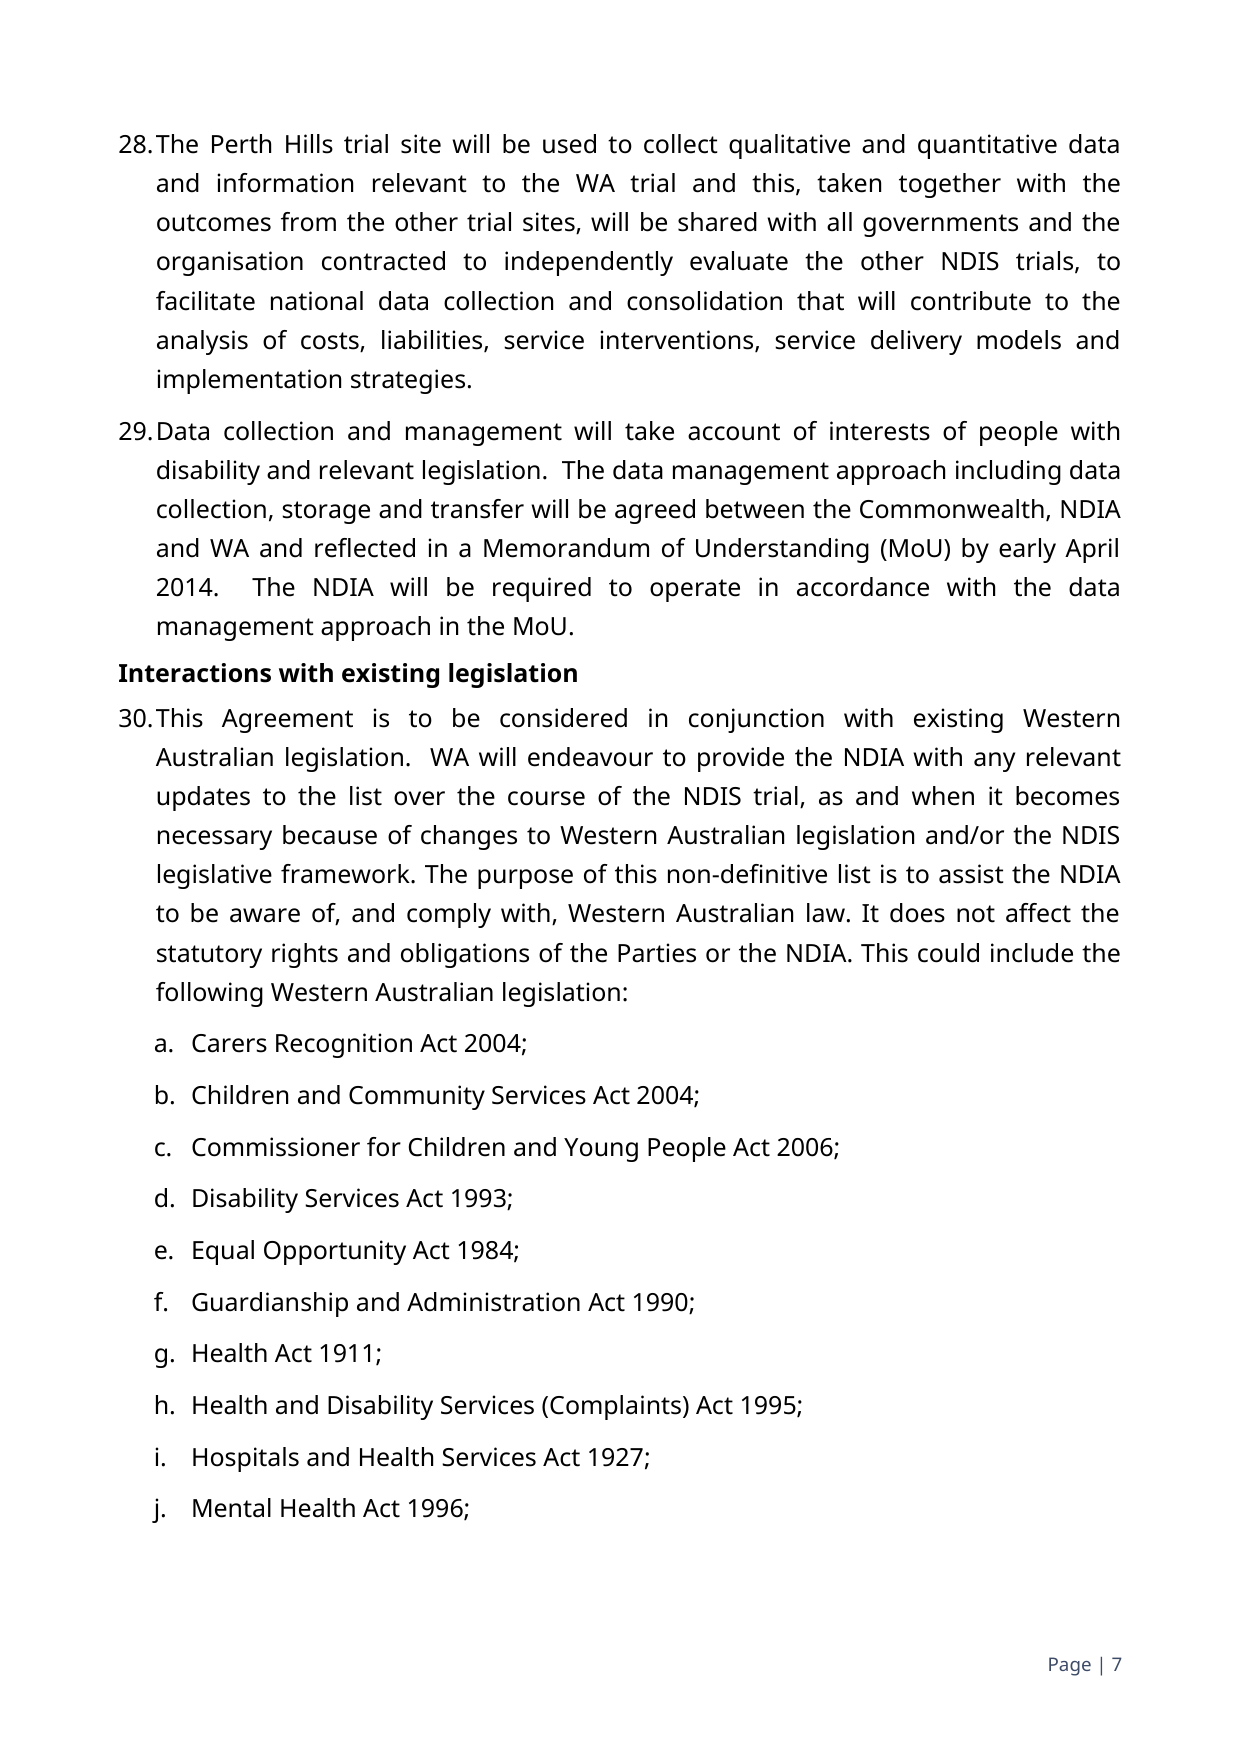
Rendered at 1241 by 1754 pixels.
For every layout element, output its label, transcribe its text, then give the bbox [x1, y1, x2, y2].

text Interactions with existing legislation [118, 661, 1122, 688]
list Carers Recognition Act 2004; [153, 1026, 1122, 1060]
list This Agreement is to be considered in conjunction with existing Western Australian legislation. WA will endeavour to provide the NDIA with any relevant updates to the list over the course of the NDIS trial, as and when it becomes necessary because of changes to Western Australian legislation and/or the NDIS legislative framework. The purpose of this non-definitive list is to assist the NDIA to be aware of, and comply with, Western Australian law. It does not affect the statutory rights and obligations of the Parties or the NDIA. This could include the following Western Australian legislation: [118, 700, 1122, 1008]
list Commissioner for Children and Young People Act 2006; [153, 1129, 1122, 1163]
list Guardianship and Administration Act 1990; [153, 1284, 1122, 1318]
list The Perth Hills trial site will be used to collect qualitative and quantitative data and information relevant to the WA trial and this, taken together with the outcomes from the other trial sites, will be shared with all governments and the organisation contracted to independently evaluate the other NDIS trials, to facilitate national data collection and consolidation that will contribute to the analysis of costs, liabilities, service interventions, service delivery models and implementation strategies. [118, 127, 1122, 396]
list Disability Services Act 1993; [153, 1181, 1122, 1215]
list Mental Health Act 1996; [153, 1491, 1122, 1525]
list Hospitals and Health Services Act 1927; [153, 1439, 1122, 1473]
list Health Act 1911; [153, 1336, 1122, 1370]
list Children and Community Services Act 2004; [153, 1078, 1122, 1112]
list Data collection and management will take account of interests of people with disability and relevant legislation. The data management approach including data collection, storage and transfer will be agreed between the Commonwealth, NDIA and WA and reflected in a Memorandum of Understanding (MoU) by early April 2014. The NDIA will be required to operate in accordance with the data management approach in the MoU. [118, 413, 1122, 643]
list Health and Disability Services (Complaints) Act 1995; [153, 1388, 1122, 1422]
list Equal Opportunity Act 1984; [153, 1233, 1122, 1267]
